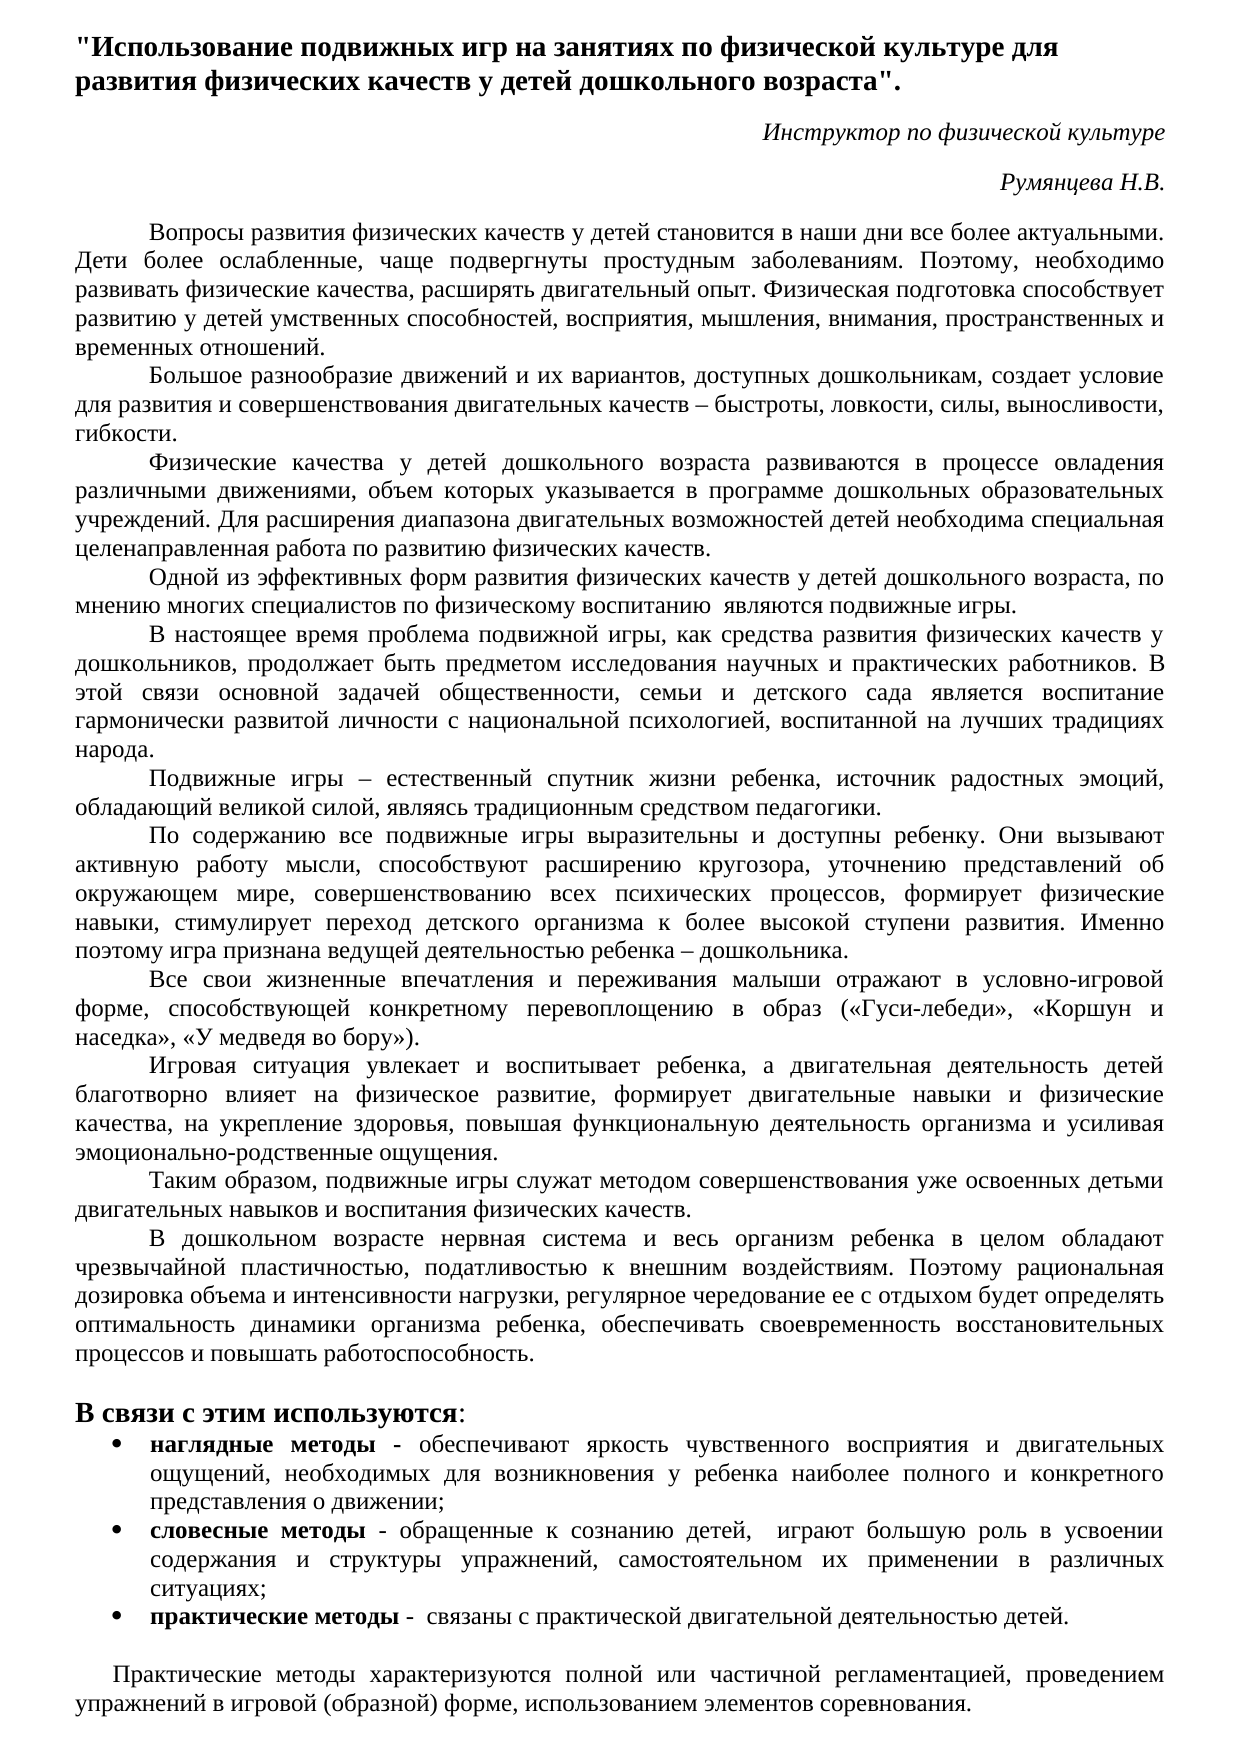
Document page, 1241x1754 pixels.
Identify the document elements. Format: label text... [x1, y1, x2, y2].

text Инструктор по физической культуре [75, 117, 1165, 146]
text Таким образом, подвижные игры служат методом совершенствования уже освоенных детьми двигательных навыков и воспитания физических качеств. [75, 1165, 1165, 1223]
text Одной из эффективных форм развития физических качеств у детей дошкольного возраста, по мнению многих специалистов по физическому воспитанию являются подвижные игры. [75, 562, 1165, 619]
text "Использование подвижных игр на занятиях по физической культуре для развития физических качеств у детей дошкольного возраста". [75, 29, 1165, 97]
list словесные методы - обращенные к сознанию детей, играют большую роль в усвоении содержания и структуры упражнений, самостоятельном их применении в различных ситуациях; [112, 1515, 1165, 1601]
text В настоящее время проблема подвижной игры, как средства развития физических качеств у дошкольников, продолжает быть предметом исследования научных и практических работников. В этой связи основной задачей общественности, семьи и детского сада является воспитание гармонически развитой личности с национальной психологией, воспитанной на лучших традициях народа. [75, 619, 1165, 763]
text Подвижные игры – естественный спутник жизни ребенка, источник радостных эмоций, обладающий великой силой, являясь традиционным средством педагогики. [75, 763, 1165, 820]
text По содержанию все подвижные игры выразительны и доступны ребенку. Они вызывают активную работу мысли, способствуют расширению кругозора, уточнению представлений об окружающем мире, совершенствованию всех психических процессов, формирует физические навыки, стимулирует переход детского организма к более высокой ступени развития. Именно поэтому игра признана ведущей деятельностью ребенка – дошкольника. [75, 820, 1165, 964]
text В дошкольном возрасте нервная система и весь организм ребенка в целом обладают чрезвычайной пластичностью, податливостью к внешним воздействиям. Поэтому рациональная дозировка объема и интенсивности нагрузки, регулярное чередование ее с отдыхом будет определять оптимальность динамики организма ребенка, обеспечивать своевременность восстановительных процессов и повышать работоспособность. [75, 1223, 1165, 1367]
text Большое разнообразие движений и их вариантов, доступных дошкольникам, создает условие для развития и совершенствования двигательных качеств – быстроты, ловкости, силы, выносливости, гибкости. [75, 360, 1165, 447]
text Игровая ситуация увлекает и воспитывает ребенка, а двигательная деятельность детей благотворно влияет на физическое развитие, формирует двигательные навыки и физические качества, на укрепление здоровья, повышая функциональную деятельность организма и усиливая эмоционально-родственные ощущения. [75, 1050, 1165, 1165]
text Практические методы характеризуются полной или частичной регламентацией, проведением упражнений в игровой (образной) форме, использованием элементов соревнования. [75, 1659, 1165, 1716]
text Вопросы развития физических качеств у детей становится в наши дни все более актуальными. Дети более ослабленные, чаще подвергнуты простудным заболеваниям. Поэтому, необходимо развивать физические качества, расширять двигательный опыт. Физическая подготовка способствует развитию у детей умственных способностей, восприятия, мышления, внимания, пространственных и временных отношений. [75, 217, 1165, 360]
text Физические качества у детей дошкольного возраста развиваются в процессе овладения различными движениями, объем которых указывается в программе дошкольных образовательных учреждений. Для расширения диапазона двигательных возможностей детей необходима специальная целенаправленная работа по развитию физических качеств. [75, 447, 1165, 562]
text В связи с этим используются: [75, 1395, 1165, 1429]
text Румянцева Н.В. [75, 167, 1165, 196]
list наглядные методы - обеспечивают яркость чувственного восприятия и двигательных ощущений, необходимых для возникновения у ребенка наиболее полного и конкретного представления о движении; [112, 1429, 1165, 1515]
list практические методы - связаны с практической двигательной деятельностью детей. [112, 1601, 1165, 1630]
text Все свои жизненные впечатления и переживания малыши отражают в условно-игровой форме, способствующей конкретному перевоплощению в образ («Гуси-лебеди», «Коршун и наседка», «У медведя во бору»). [75, 964, 1165, 1050]
